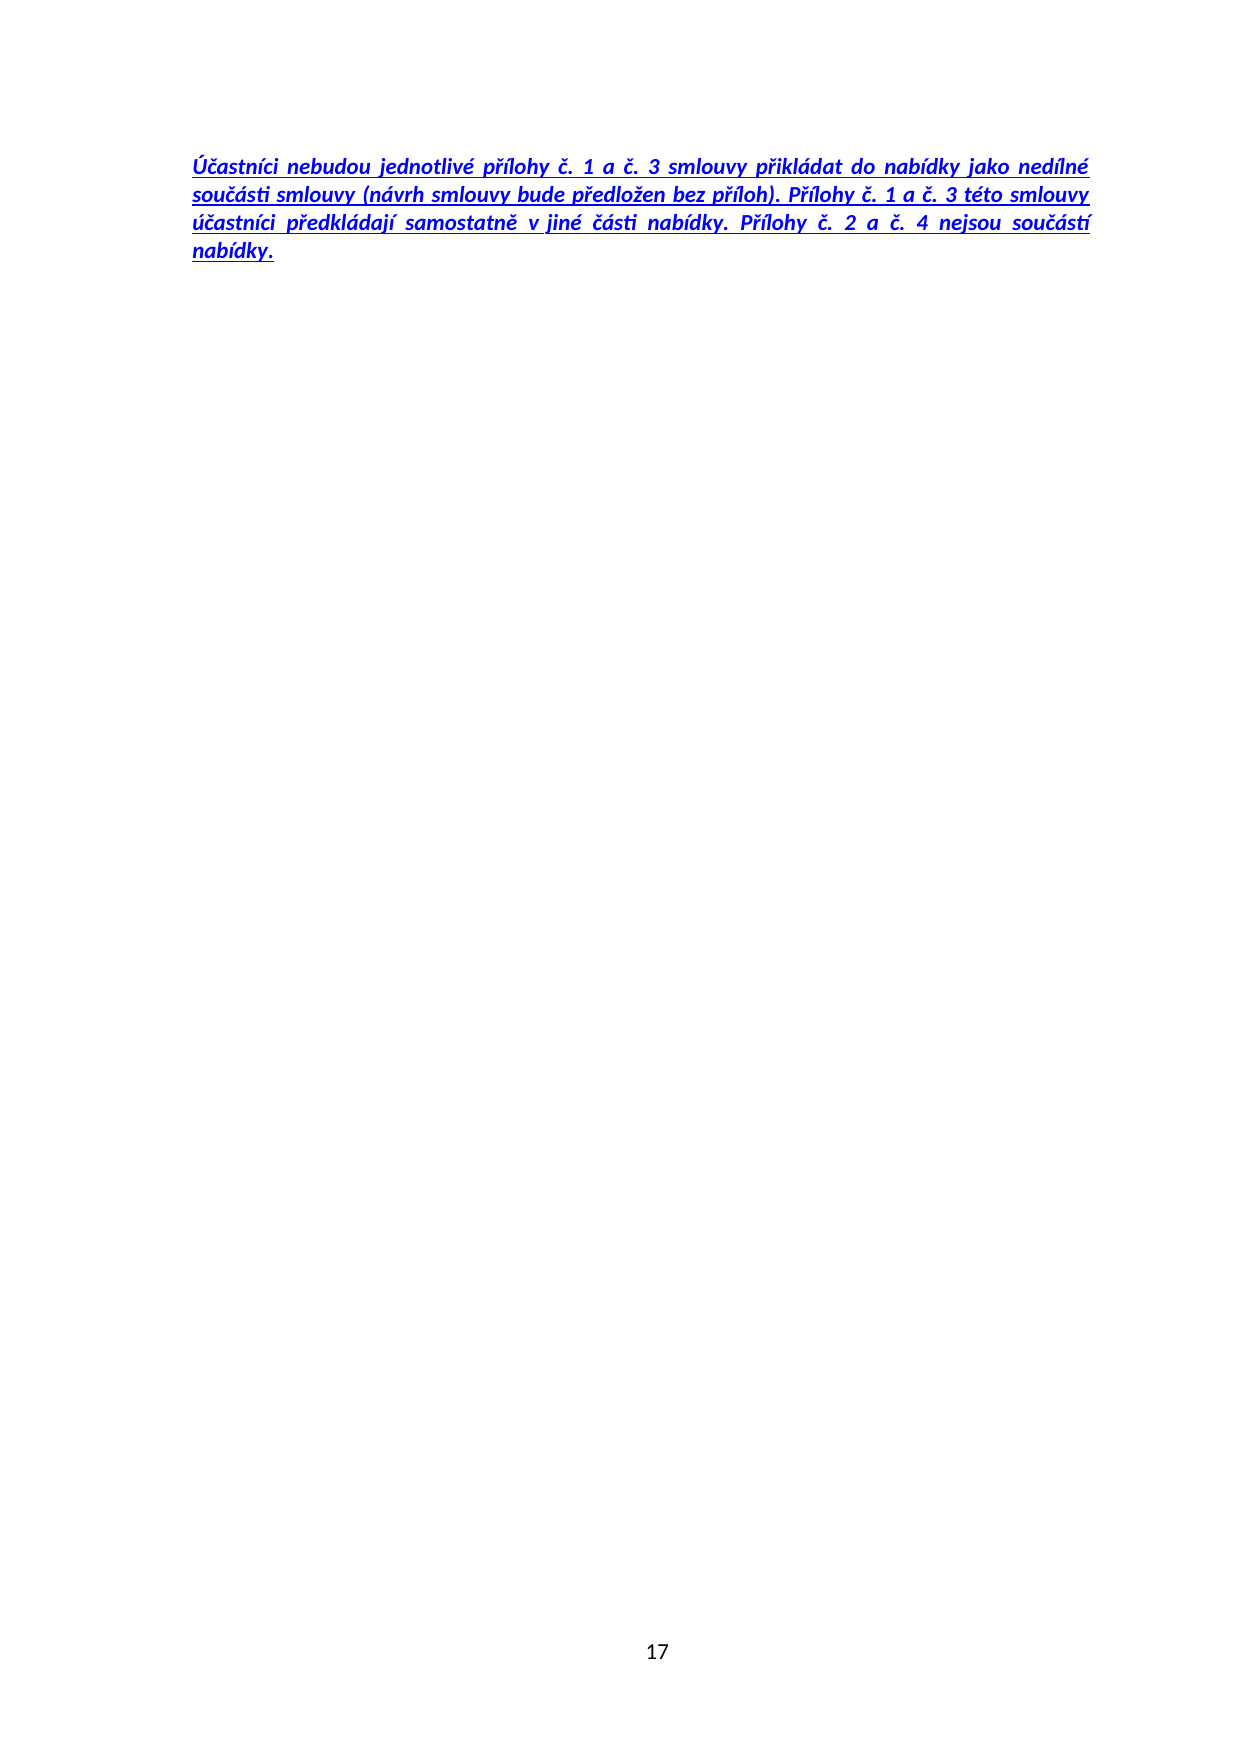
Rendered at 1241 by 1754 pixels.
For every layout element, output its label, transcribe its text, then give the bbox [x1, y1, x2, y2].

text Účastníci nebudou jednotlivé přílohy č. 1 a č. 3 smlouvy přikládat do nabídky jako nedílné součásti smlouvy (návrh smlouvy bude předložen bez příloh). Přílohy č. 1 a č. 3 této smlouvy účastníci předkládají samostatně v jiné části nabídky. Přílohy č. 2 a č. 4 nejsou součástí nabídky. [192, 152, 1093, 264]
